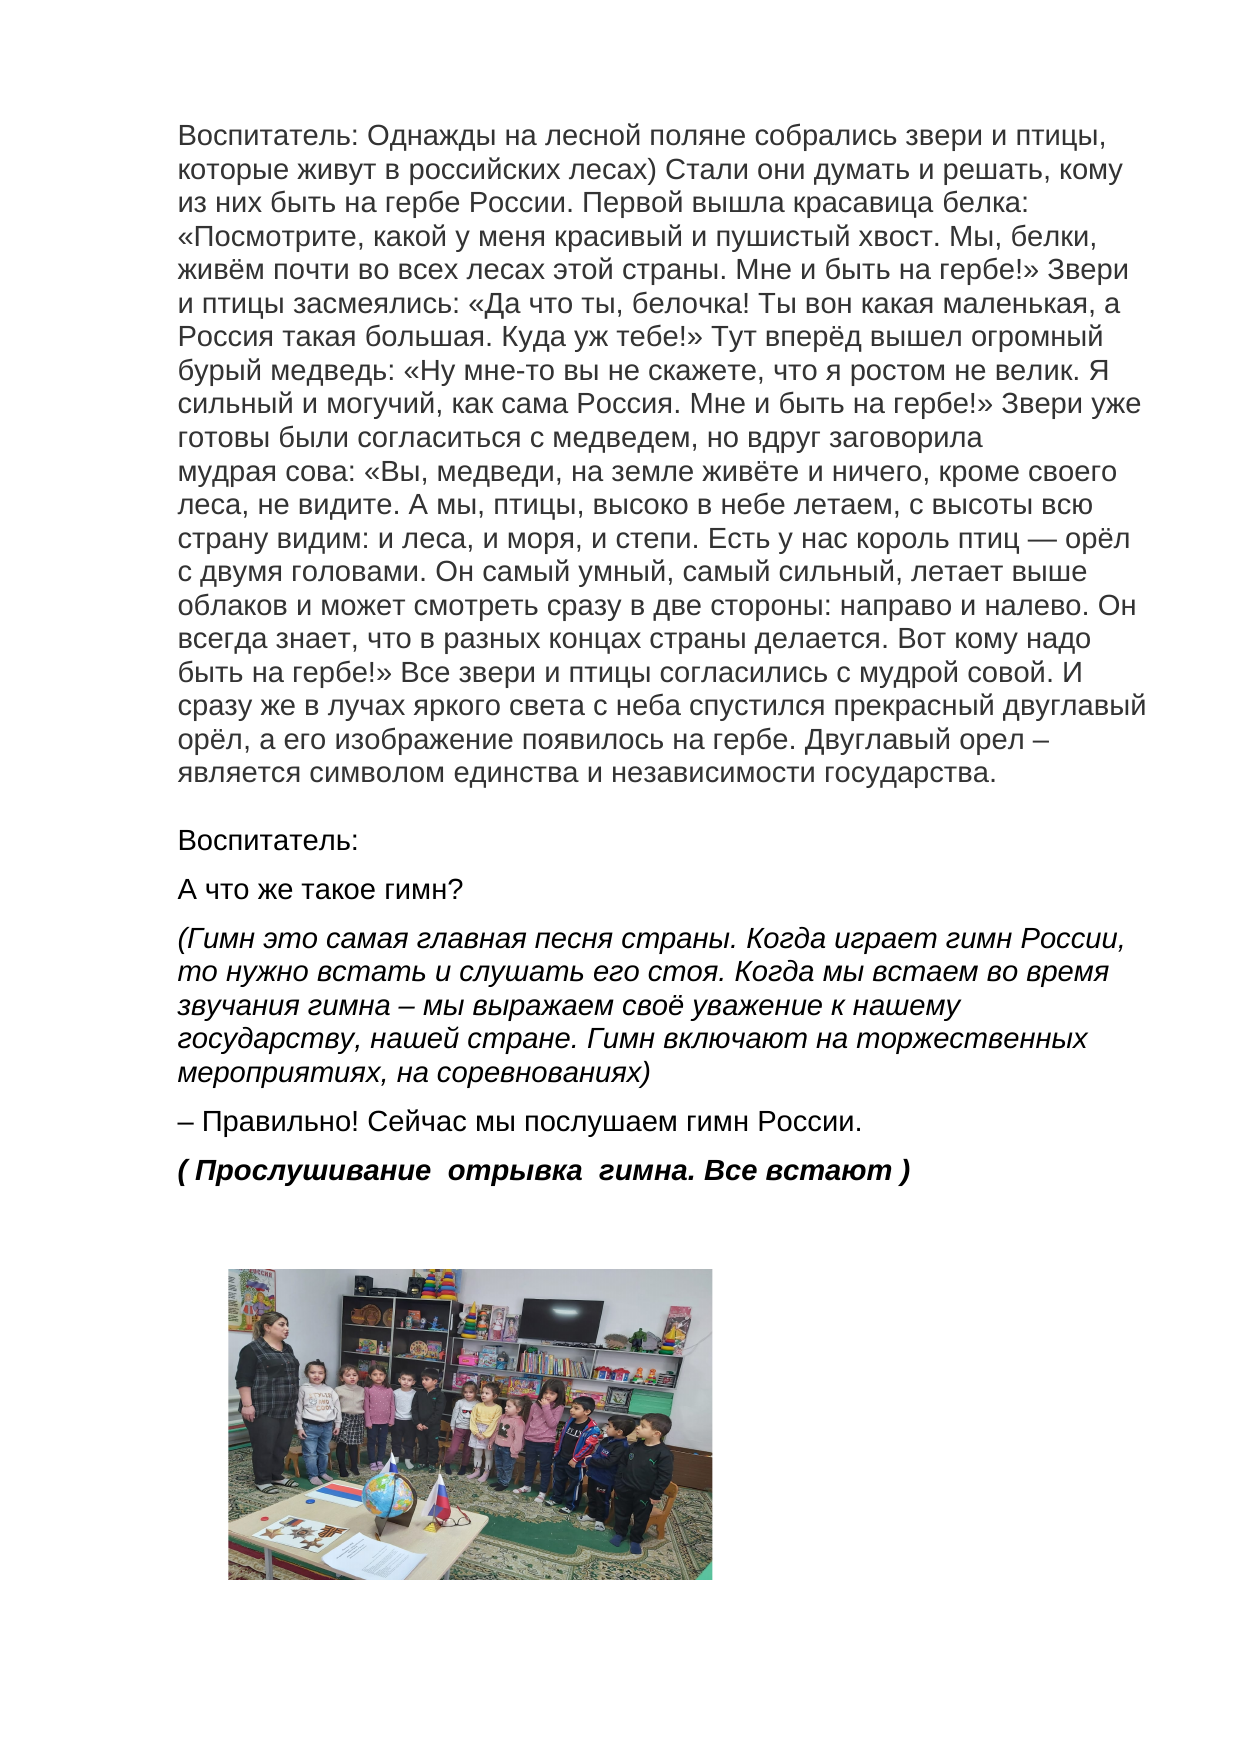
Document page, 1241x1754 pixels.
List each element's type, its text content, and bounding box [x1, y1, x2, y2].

text – Правильно! Сейчас мы послушаем гимн России. [177, 1104, 1152, 1138]
text ( Прослушивание отрывка гимна. Все встают ) [177, 1153, 1152, 1187]
text А что же такое гимн? [177, 872, 1152, 905]
text Воспитатель: Однажды на лесной поляне собрались звери и птицы, которые живут в российских лесах) Стали они думать и решать, кому из них быть на гербе России. Первой вышла красавица белка: «Посмотрите, какой у меня красивый и пушистый хвост. Мы, белки, живём почти во всех лесах этой страны. Мне и быть на гербе!» Звери и птицы засмеялись: «Да что ты, белочка! Ты вон какая маленькая, а Россия такая большая. Куда уж тебе!» Тут вперёд вышел огромный бурый медведь: «Ну мне-то вы не скажете, что я ростом не велик. Я сильный и могучий, как сама Россия. Мне и быть на гербе!» Звери уже готовы были согласиться с медведем, но вдруг заговорила мудрая сова: «Вы, медведи, на земле живёте и ничего, кроме своего леса, не видите. А мы, птицы, высоко в небе летаем, с высоты всю страну видим: и леса, и моря, и степи. Есть у нас король птиц — орёл с двумя головами. Он самый умный, самый сильный, летает выше облаков и может смотреть сразу в две стороны: направо и налево. Он всегда знает, что в разных концах страны делается. Вот кому надо быть на гербе!» Все звери и птицы согласились с мудрой совой. И сразу же в лучах яркого света с неба спустился прекрасный двуглавый орёл, а его изображение появилось на гербе. Двуглавый орел – является символом единства и независимости государства. [177, 118, 1152, 789]
text Воспитатель: [177, 822, 1152, 856]
text (Гимн это самая главная песня страны. Когда играет гимн России, то нужно встать и слушать его стоя. Когда мы встаем во время звучания гимна – мы выражаем своё уважение к нашему государству, нашей стране. Гимн включают на торжественных мероприятиях, на соревнованиях) [177, 921, 1152, 1088]
picture [228, 1269, 713, 1580]
